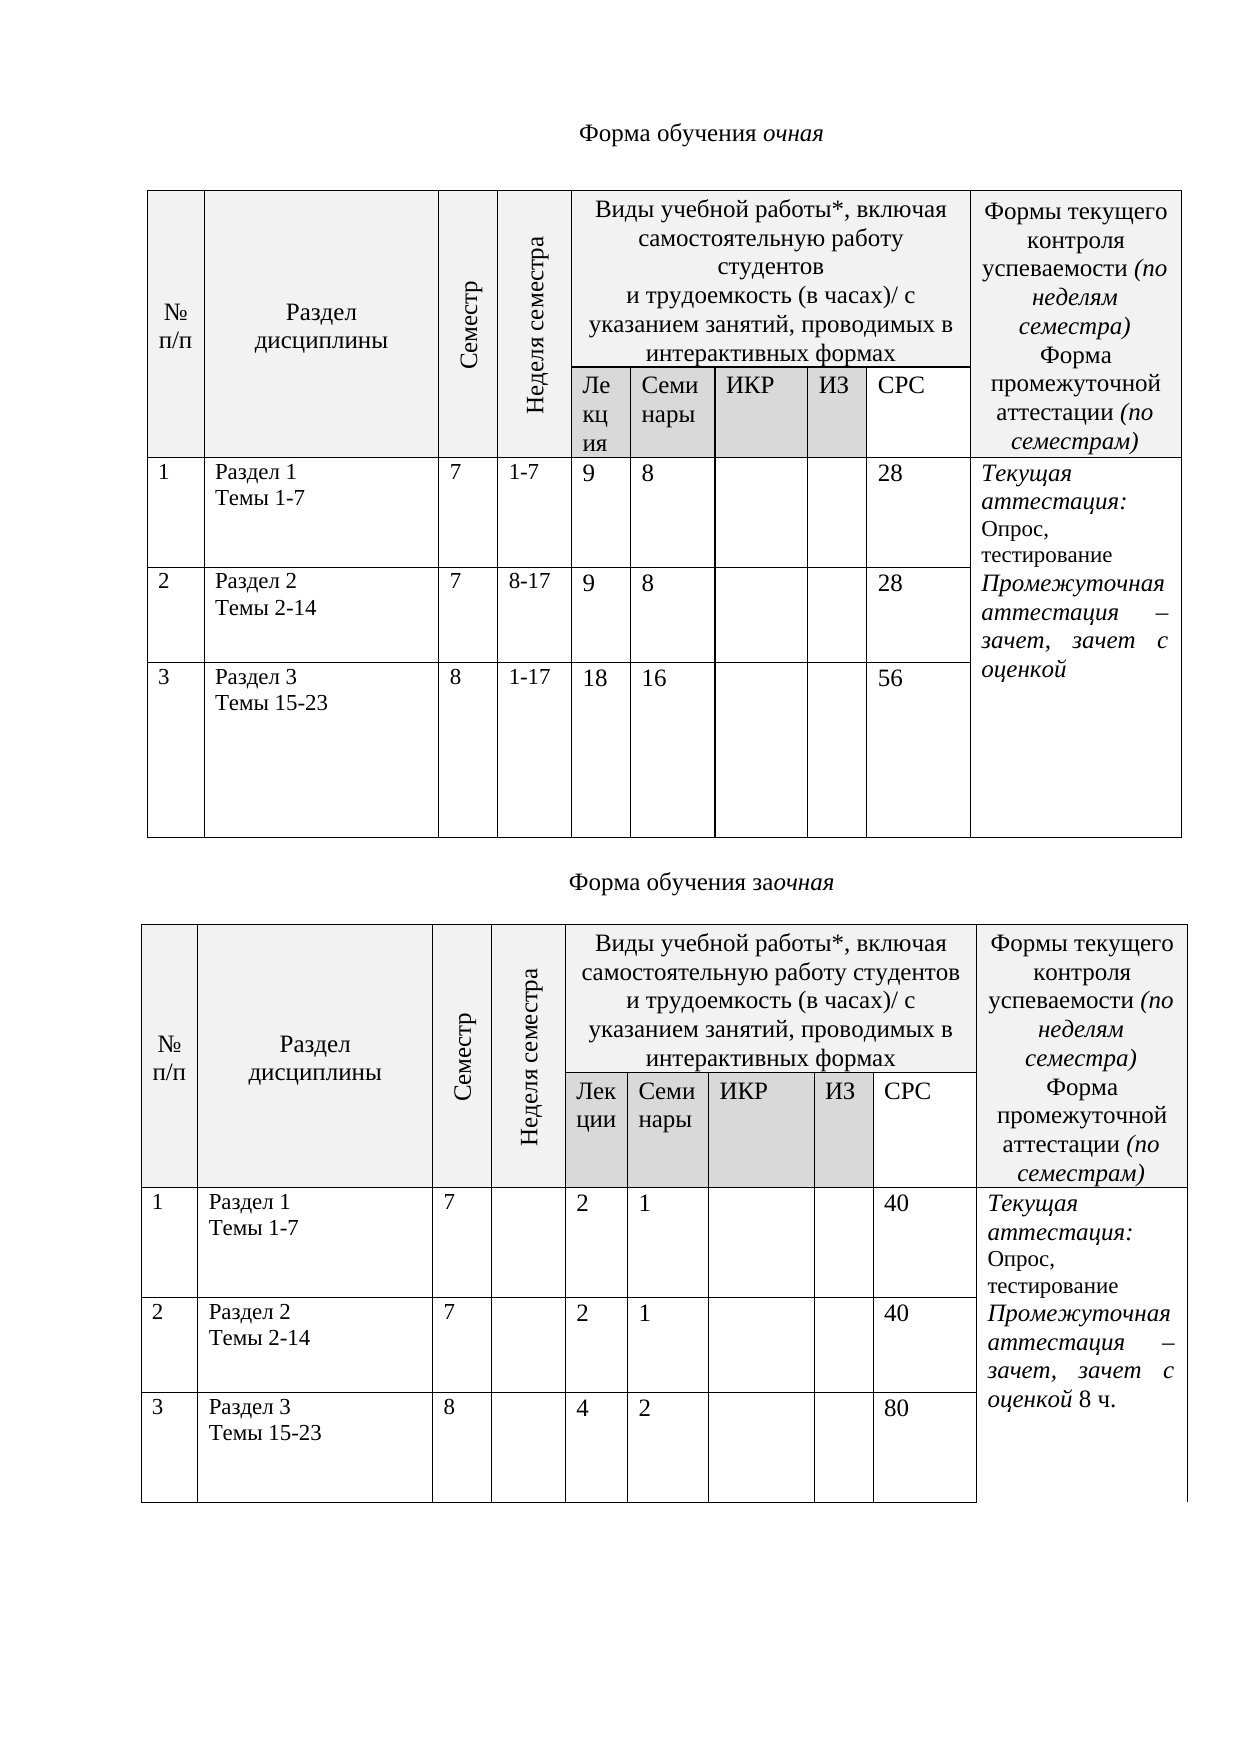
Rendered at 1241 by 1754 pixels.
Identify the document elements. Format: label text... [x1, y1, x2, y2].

table_cell [492, 1298, 565, 1392]
table_cell Текущая аттестация: Опрос, тестирование Промежуточная аттестация – зачет, зачет с оценкой 8 ч. [977, 1188, 1187, 1502]
table_cell [709, 1188, 814, 1297]
table_cell 1 [628, 1188, 708, 1297]
table_cell [815, 1393, 873, 1502]
table_cell 40 [874, 1298, 976, 1392]
table_cell Текущая аттестация: Опрос, тестирование Промежуточная аттестация – зачет, зачет с оценкой [971, 458, 1181, 837]
table_cell [492, 1393, 565, 1502]
table_cell 1 [628, 1298, 708, 1392]
table_header Семестр [439, 191, 497, 457]
table_cell ИКР [709, 1073, 814, 1187]
table_cell 2 [566, 1188, 627, 1297]
table_cell [709, 1393, 814, 1502]
table_cell [716, 663, 807, 837]
table_cell 1 [148, 458, 204, 567]
table_header Формы текущего контроля успеваемости (по неделям семестра) Форма промежуточной аттестации (по семестрам) [977, 925, 1187, 1187]
table_cell ИЗ [815, 1073, 873, 1187]
table_header Виды учебной работы*, включая самостоятельную работу студентов и трудоемкость (в часах)/ с указанием занятий, проводимых в интерактивных формах [566, 925, 976, 1072]
table_cell 7 [439, 568, 497, 662]
table_cell Раздел 2 Темы 2-14 [198, 1298, 432, 1392]
table_cell [716, 568, 807, 662]
table_cell 3 [148, 663, 204, 837]
table_cell 16 [631, 663, 714, 837]
table_cell 18 [572, 663, 630, 837]
table_header Раздел дисциплины [205, 191, 438, 457]
table_cell 28 [867, 458, 970, 567]
table_header Формы текущего контроля успеваемости (по неделям семестра) Форма промежуточной аттестации (по семестрам) [971, 191, 1181, 457]
table_cell 40 [874, 1188, 976, 1297]
table_cell Раздел 2 Темы 2-14 [205, 568, 438, 662]
table_header № п/п [148, 191, 204, 457]
table_cell 3 [142, 1393, 197, 1502]
table_cell 2 [566, 1298, 627, 1392]
table_header Виды учебной работы*, включая самостоятельную работу студентов и трудоемкость (в часах)/ с указанием занятий, проводимых в интерактивных формах [572, 191, 970, 366]
table_cell 28 [867, 568, 970, 662]
table_cell 2 [628, 1393, 708, 1502]
table_header № п/п [142, 925, 197, 1187]
table_cell [492, 1188, 565, 1297]
table_cell 1 [142, 1188, 197, 1297]
table_cell ИКР [716, 368, 807, 457]
table_cell 7 [433, 1188, 491, 1297]
table_cell ИЗ [808, 368, 866, 457]
table_cell [815, 1298, 873, 1392]
table_header Раздел дисциплины [198, 925, 432, 1187]
table_cell 7 [439, 458, 497, 567]
table_cell Раздел 3 Темы 15-23 [205, 663, 438, 837]
table_cell 9 [572, 458, 630, 567]
text Форма обучения очная [251, 118, 1152, 147]
table_header Семестр [433, 925, 491, 1187]
table_cell [808, 458, 866, 567]
table_cell [808, 568, 866, 662]
table_cell 56 [867, 663, 970, 837]
table_cell 8 [631, 458, 714, 567]
table_cell 9 [572, 568, 630, 662]
table_cell 8-17 [498, 568, 571, 662]
table_cell [815, 1188, 873, 1297]
table_cell 8 [439, 663, 497, 837]
table_cell 7 [433, 1298, 491, 1392]
table_cell [716, 458, 807, 567]
text Форма обучения заочная [251, 867, 1152, 895]
table_cell Раздел 1 Темы 1-7 [198, 1188, 432, 1297]
table_cell 4 [566, 1393, 627, 1502]
table_cell 1-7 [498, 458, 571, 567]
table_cell Раздел 3 Темы 15-23 [198, 1393, 432, 1502]
table_cell Раздел 1 Темы 1-7 [205, 458, 438, 567]
table_header Неделя семестра [498, 191, 571, 457]
table_cell [808, 663, 866, 837]
table_cell 8 [433, 1393, 491, 1502]
table_cell Лекции [566, 1073, 627, 1187]
table_cell СРС [867, 368, 970, 457]
table_cell Семинары [628, 1073, 708, 1187]
table_cell 1-17 [498, 663, 571, 837]
table_cell СРС [874, 1073, 976, 1187]
table_cell 8 [631, 568, 714, 662]
table_header Неделя семестра [492, 925, 565, 1187]
table_cell 2 [142, 1298, 197, 1392]
table_cell Семинары [631, 368, 714, 457]
table_cell 80 [874, 1393, 976, 1502]
table_cell Лекция [572, 368, 630, 457]
table_cell 2 [148, 568, 204, 662]
table_cell [709, 1298, 814, 1392]
